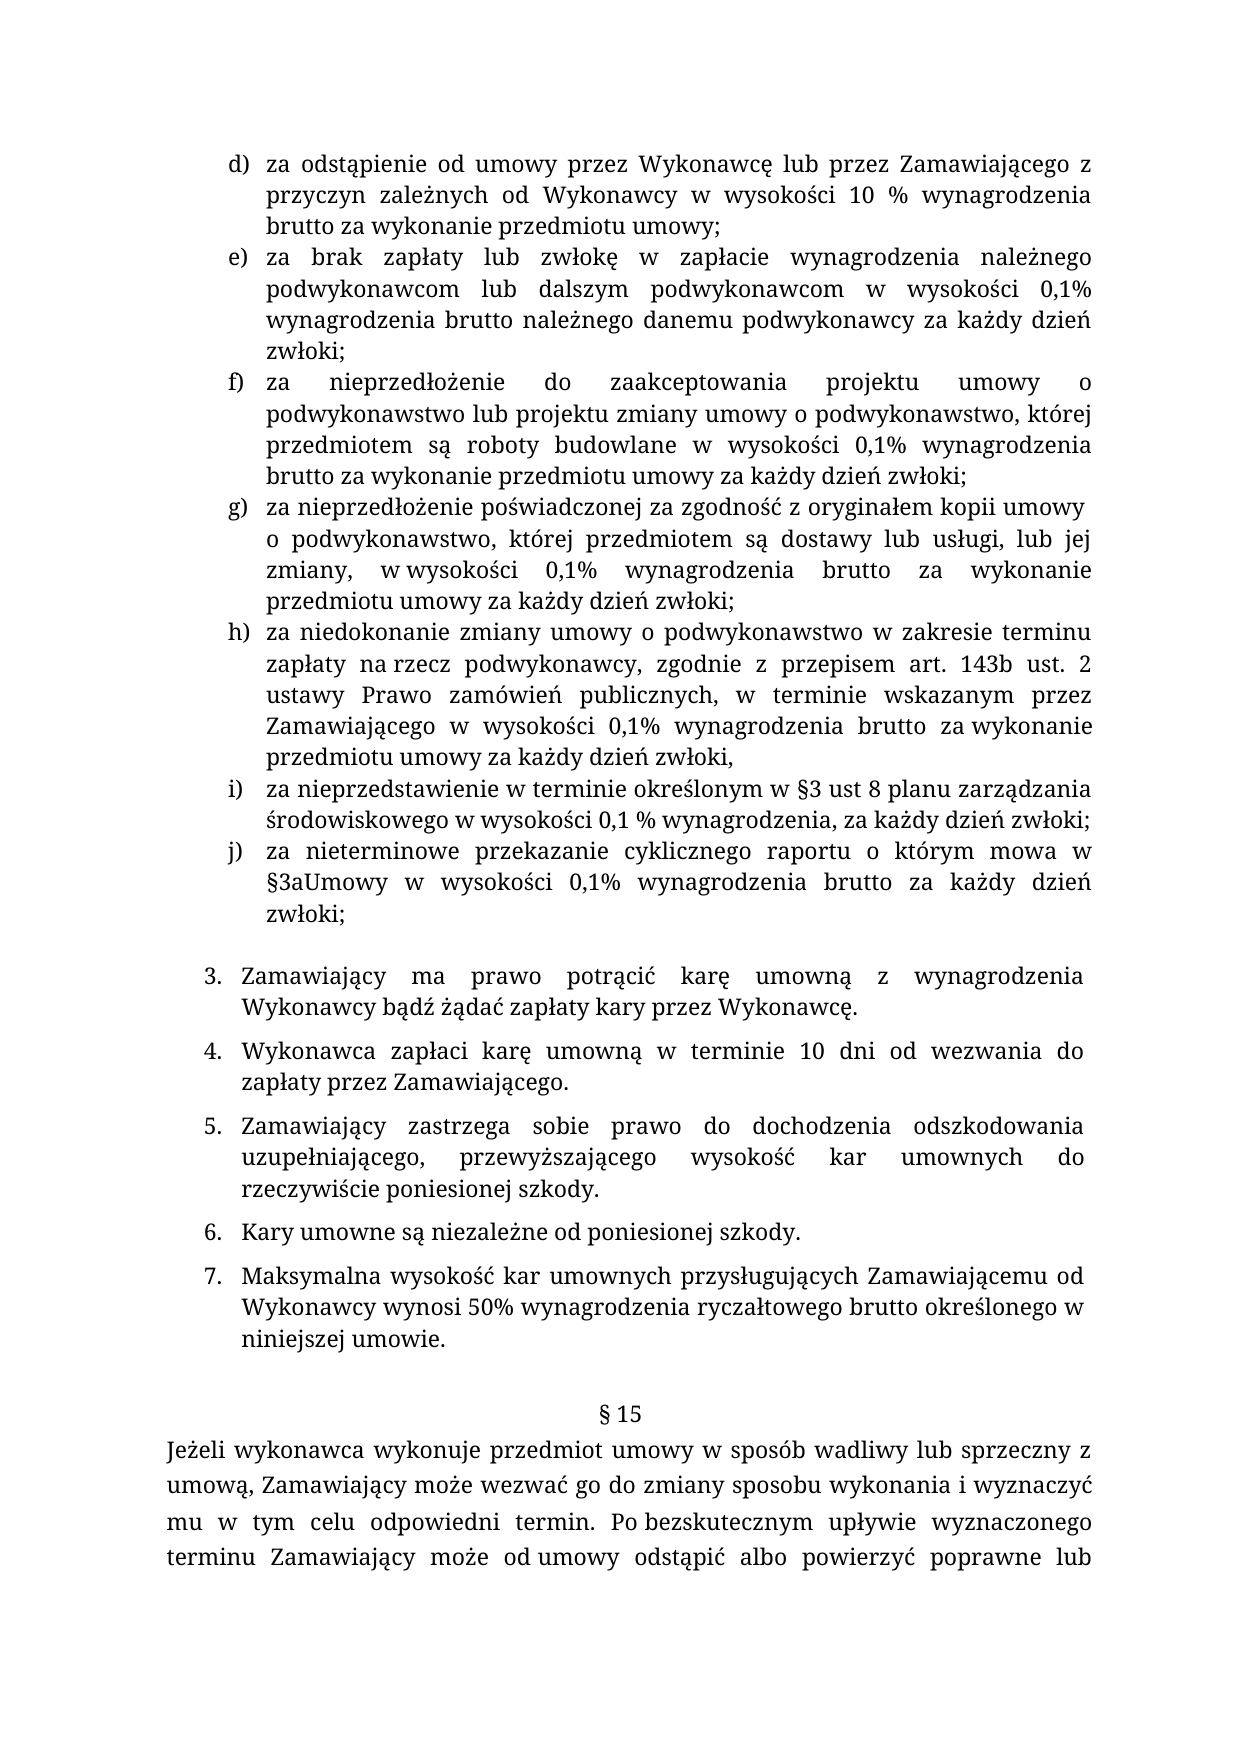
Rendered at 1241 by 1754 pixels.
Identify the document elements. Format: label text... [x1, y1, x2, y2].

list Wykonawca zapłaci karę umowną w terminie 10 dni od wezwania do zapłaty przez Zamawiającego. [204, 1035, 1085, 1098]
list za brak zapłaty lub zwłokę w zapłacie wynagrodzenia należnego podwykonawcom lub dalszym podwykonawcom w wysokości 0,1% wynagrodzenia brutto należnego danemu podwykonawcy za każdy dzień zwłoki; [228, 241, 1093, 366]
list za niedokonanie zmiany umowy o podwykonawstwo w zakresie terminu zapłaty na rzecz podwykonawcy, zgodnie z przepisem art. 143b ust. 2 ustawy Prawo zamówień publicznych, w terminie wskazanym przez Zamawiającego w wysokości 0,1% wynagrodzenia brutto za wykonanie przedmiotu umowy za każdy dzień zwłoki, [228, 616, 1093, 773]
list za nieprzedstawienie w terminie określonym w §3 ust 8 planu zarządzania środowiskowego w wysokości 0,1 % wynagrodzenia, za każdy dzień zwłoki; [228, 773, 1093, 835]
list Zamawiający zastrzega sobie prawo do dochodzenia odszkodowania uzupełniającego, przewyższającego wysokość kar umownych do rzeczywiście poniesionej szkody. [204, 1110, 1085, 1204]
list za odstąpienie od umowy przez Wykonawcę lub przez Zamawiającego z przyczyn zależnych od Wykonawcy w wysokości 10 % wynagrodzenia brutto za wykonanie przedmiotu umowy; [228, 148, 1093, 241]
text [166, 1433, 1093, 1573]
list Maksymalna wysokość kar umownych przysługujących Zamawiającemu od Wykonawcy wynosi 50% wynagrodzenia ryczałtowego brutto określonego w niniejszej umowie. [204, 1260, 1085, 1354]
list Zamawiający ma prawo potrącić karę umowną z wynagrodzenia Wykonawcy bądź żądać zapłaty kary przez Wykonawcę. [204, 960, 1085, 1023]
list za nieterminowe przekazanie cyklicznego raportu o którym mowa w §3aUmowy w wysokości 0,1% wynagrodzenia brutto za każdy dzień zwłoki; [228, 835, 1093, 929]
text § 15 [148, 1398, 1093, 1429]
list za nieprzedłożenie do zaakceptowania projektu umowy o podwykonawstwo lub projektu zmiany umowy o podwykonawstwo, której przedmiotem są roboty budowlane w wysokości 0,1% wynagrodzenia brutto za wykonanie przedmiotu umowy za każdy dzień zwłoki; [228, 366, 1093, 491]
list za nieprzedłożenie poświadczonej za zgodność z oryginałem kopii umowy o podwykonawstwo, której przedmiotem są dostawy lub usługi, lub jej zmiany, w wysokości 0,1% wynagrodzenia brutto za wykonanie przedmiotu umowy za każdy dzień zwłoki; [228, 491, 1093, 616]
list Kary umowne są niezależne od poniesionej szkody. [204, 1216, 1085, 1248]
